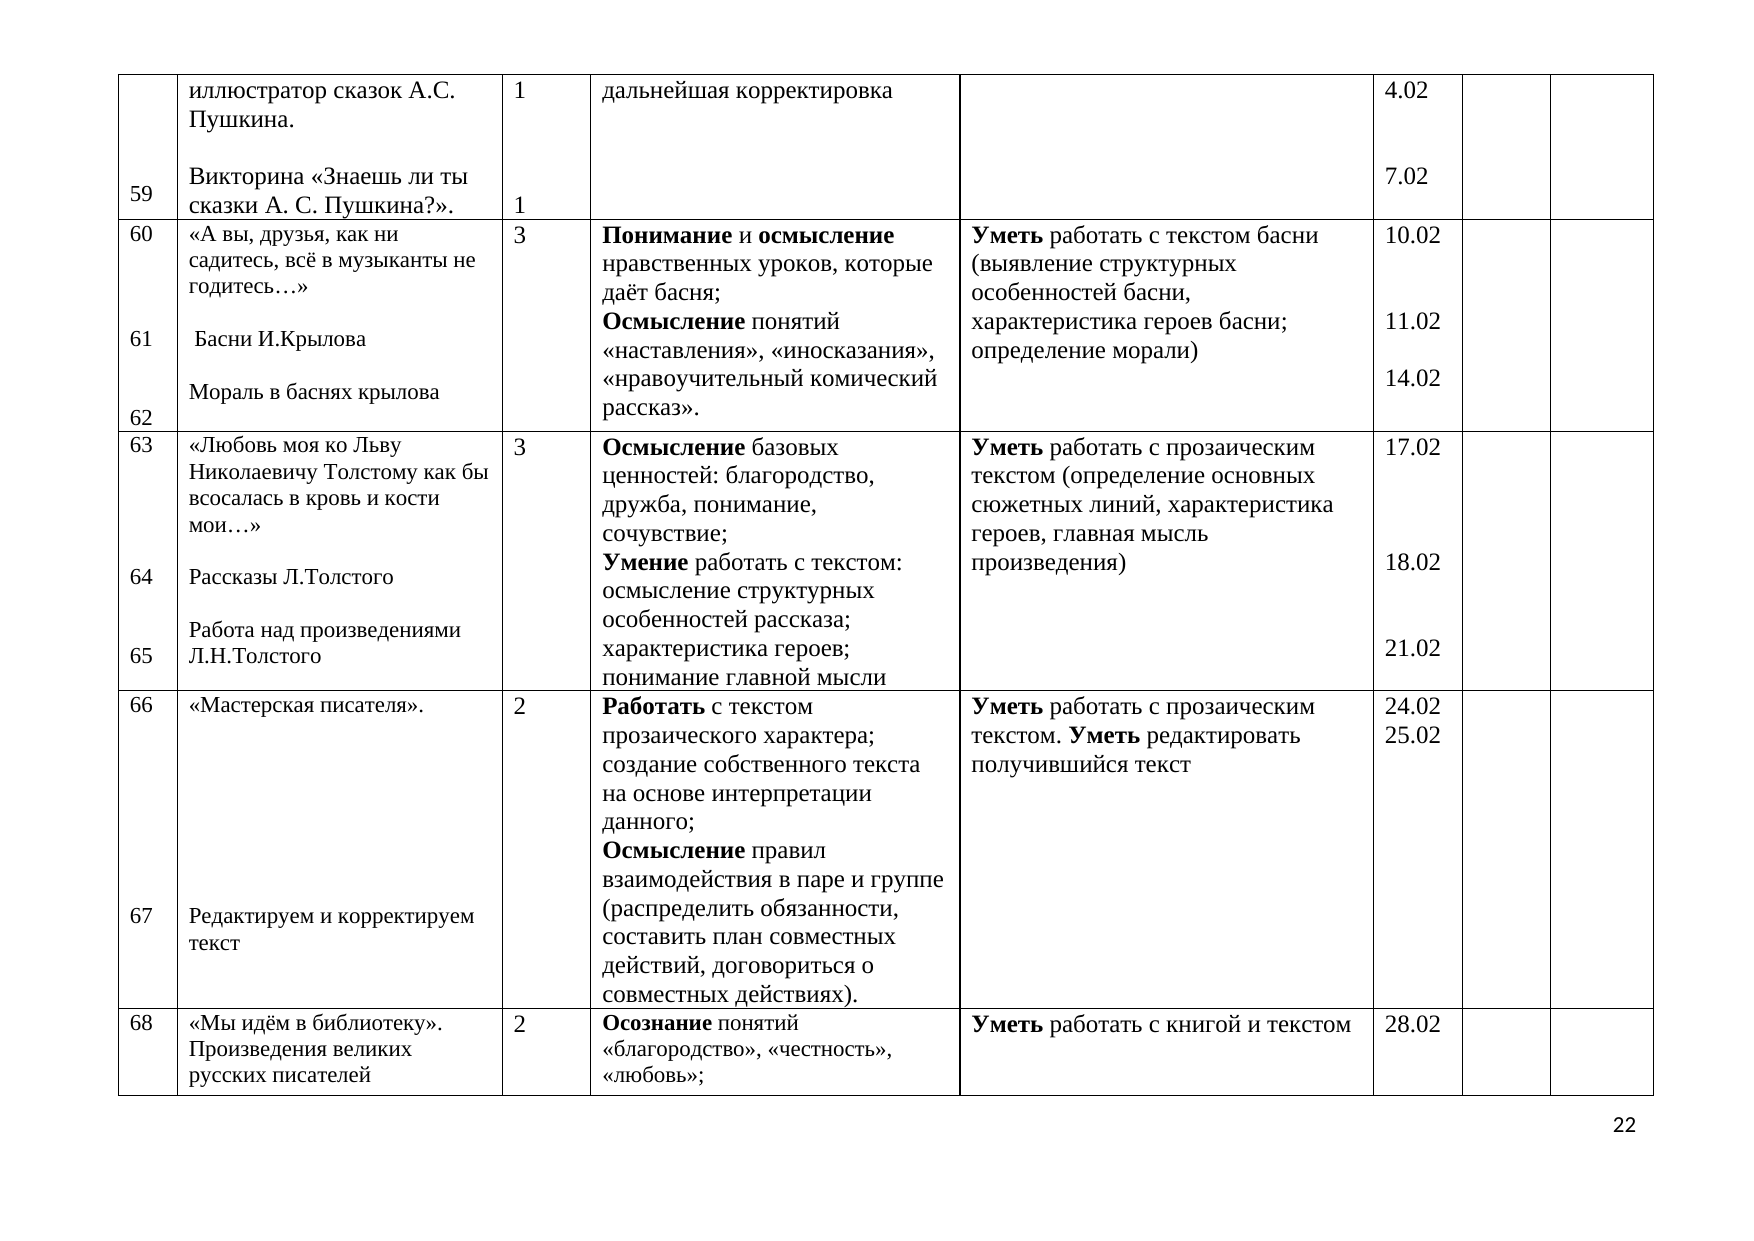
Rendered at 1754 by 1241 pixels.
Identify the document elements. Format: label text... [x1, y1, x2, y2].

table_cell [591, 75, 959, 219]
table_cell [1551, 432, 1653, 690]
table_cell 10.02 11.02 14.02 [1374, 220, 1462, 431]
table_cell [1551, 691, 1653, 1008]
table_cell «Мастерская писателя». Редактируем и корректируем текст [178, 691, 502, 1008]
table_cell [1463, 220, 1550, 431]
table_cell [178, 75, 502, 219]
table_cell 68 69 [119, 1009, 177, 1095]
table_cell Уметь работать с текстом басни (выявление структурных особенностей басни, характеристика героев басни; определение морали) [961, 220, 1373, 431]
table_cell [1551, 75, 1653, 219]
table_cell 63 64 65 [119, 432, 177, 690]
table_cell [961, 1009, 1373, 1095]
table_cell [961, 75, 1373, 219]
table_cell 17.02 18.02 21.02 [1374, 432, 1462, 690]
table_cell [1463, 432, 1550, 690]
table_cell [1463, 1009, 1550, 1095]
table_cell 66 67 [119, 691, 177, 1008]
table_cell Работать с текстом прозаического характера; создание собственного текста на основе интерпретации данного; Осмысление правил взаимодействия в паре и группе (распределить обязанности, составить план совместных действий, договориться о совместных действиях). [591, 691, 959, 1008]
table_cell 24.02 25.02 [1374, 691, 1462, 1008]
table_cell [1551, 220, 1653, 431]
table_cell 28.02 3.03 [1374, 1009, 1462, 1095]
table_cell 55 56 57 58 59 [119, 75, 177, 219]
table_cell 2 [503, 1009, 590, 1095]
table_cell «Любовь моя ко Льву Николаевичу Толстому как бы всосалась в кровь и кости мои…» Рассказы Л.Толстого Работа над произведениями Л.Н.Толстого [178, 432, 502, 690]
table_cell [1374, 75, 1462, 219]
table_cell 3 [503, 220, 590, 431]
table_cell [178, 1009, 502, 1095]
table_cell [1463, 75, 1550, 219]
table_cell 3 [503, 432, 590, 690]
table_cell 60 61 62 [119, 220, 177, 431]
table_cell Уметь работать с прозаическим текстом (определение основных сюжетных линий, характеристика героев, главная мысль произведения) [961, 432, 1373, 690]
table_cell Понимание и осмысление нравственных уроков, которые даёт басня; Осмысление понятий «наставления», «иносказания», «нравоучительный комический рассказ». [591, 220, 959, 431]
table_cell Осмысление базовых ценностей: благородство, дружба, понимание, сочувствие; Умение работать с текстом: осмысление структурных особенностей рассказа; характеристика героев; понимание главной мысли [591, 432, 959, 690]
table_cell «А вы, друзья, как ни садитесь, всё в музыканты не годитесь…» Басни И.Крылова Мораль в баснях крылова [178, 220, 502, 431]
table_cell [591, 1009, 959, 1095]
table_cell 3 1 1 [503, 75, 590, 219]
table_cell [1463, 691, 1550, 1008]
table_cell Уметь работать с прозаическим текстом. Уметь редактировать получившийся текст [961, 691, 1373, 1008]
table_cell [1551, 1009, 1653, 1095]
table_cell 2 [503, 691, 590, 1008]
